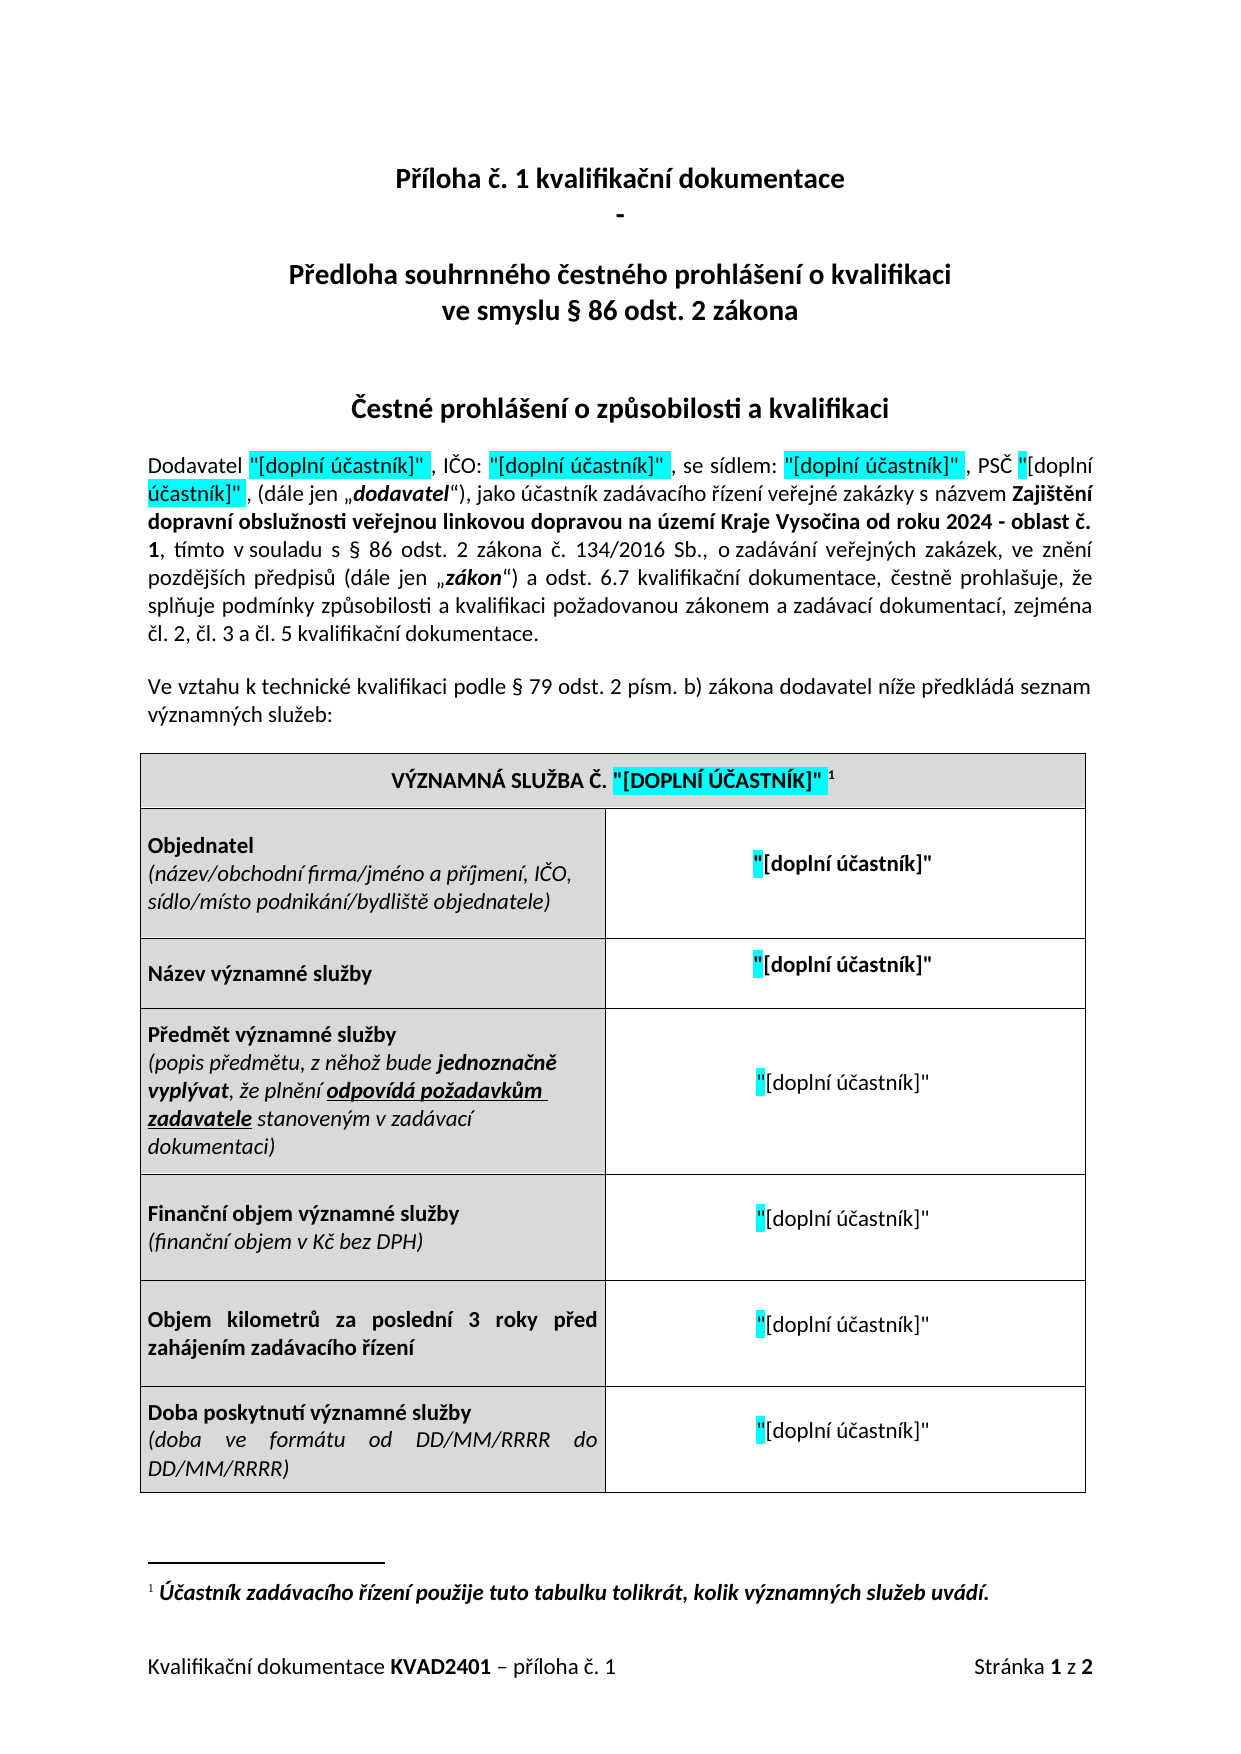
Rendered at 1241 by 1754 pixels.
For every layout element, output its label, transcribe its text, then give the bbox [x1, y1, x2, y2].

text Čestné prohlášení o způsobilosti a kvalifikaci [148, 390, 1093, 426]
table_cell Název významné služby [141, 939, 605, 1008]
text Ve vztahu k technické kvalifikaci podle § 79 odst. 2 písm. b) zákona dodavatel níže předkládá seznam významných služeb: [148, 672, 1093, 728]
table_cell [606, 939, 1085, 1008]
table_cell Objem kilometrů za poslední 3 roky před zahájením zadávacího řízení [141, 1281, 605, 1386]
table_cell [606, 809, 1085, 937]
table_cell [606, 1281, 1085, 1386]
table_cell Doba poskytnutí významné služby (doba ve formátu od DD/MM/RRRR do DD/MM/RRRR) [141, 1387, 605, 1492]
table_header Významná služba č. [141, 754, 1085, 807]
text Předloha souhrnného čestného prohlášení o kvalifikaci ve smyslu § 86 odst. 2 zákona [148, 256, 1093, 328]
table_cell [606, 1387, 1085, 1492]
text Dodavatel , IČO: , se sídlem: , PSČ , (dále jen „dodavatel“), jako účastník zadávacího řízení veřejné zakázky s názvem Zajištění dopravní obslužnosti veřejnou linkovou dopravou na území Kraje Vysočina od roku 2024 - oblast č. 1, tímto v souladu s § 86 odst. 2 zákona č. 134/2016 Sb., o zadávání veřejných zakázek, ve znění pozdějších předpisů (dále jen „zákon“) a odst. 6.7 kvalifikační dokumentace, čestně prohlašuje, že splňuje podmínky způsobilosti a kvalifikaci požadovanou zákonem a zadávací dokumentací, zejména čl. 2, čl. 3 a čl. 5 kvalifikační dokumentace. [148, 451, 1093, 647]
table_cell Objednatel (název/obchodní firma/jméno a příjmení, IČO, sídlo/místo podnikání/bydliště objednatele) [141, 809, 605, 937]
table_cell [606, 1175, 1085, 1280]
table_cell Předmět významné služby (popis předmětu, z něhož bude jednoznačně vyplývat, že plnění odpovídá požadavkům zadavatele stanoveným v zadávací dokumentaci) [141, 1009, 605, 1173]
text - [148, 196, 1093, 231]
table_cell Finanční objem významné služby (finanční objem v Kč bez DPH) [141, 1175, 605, 1280]
text Příloha č. 1 kvalifikační dokumentace [148, 160, 1093, 196]
table_cell [606, 1009, 1085, 1173]
